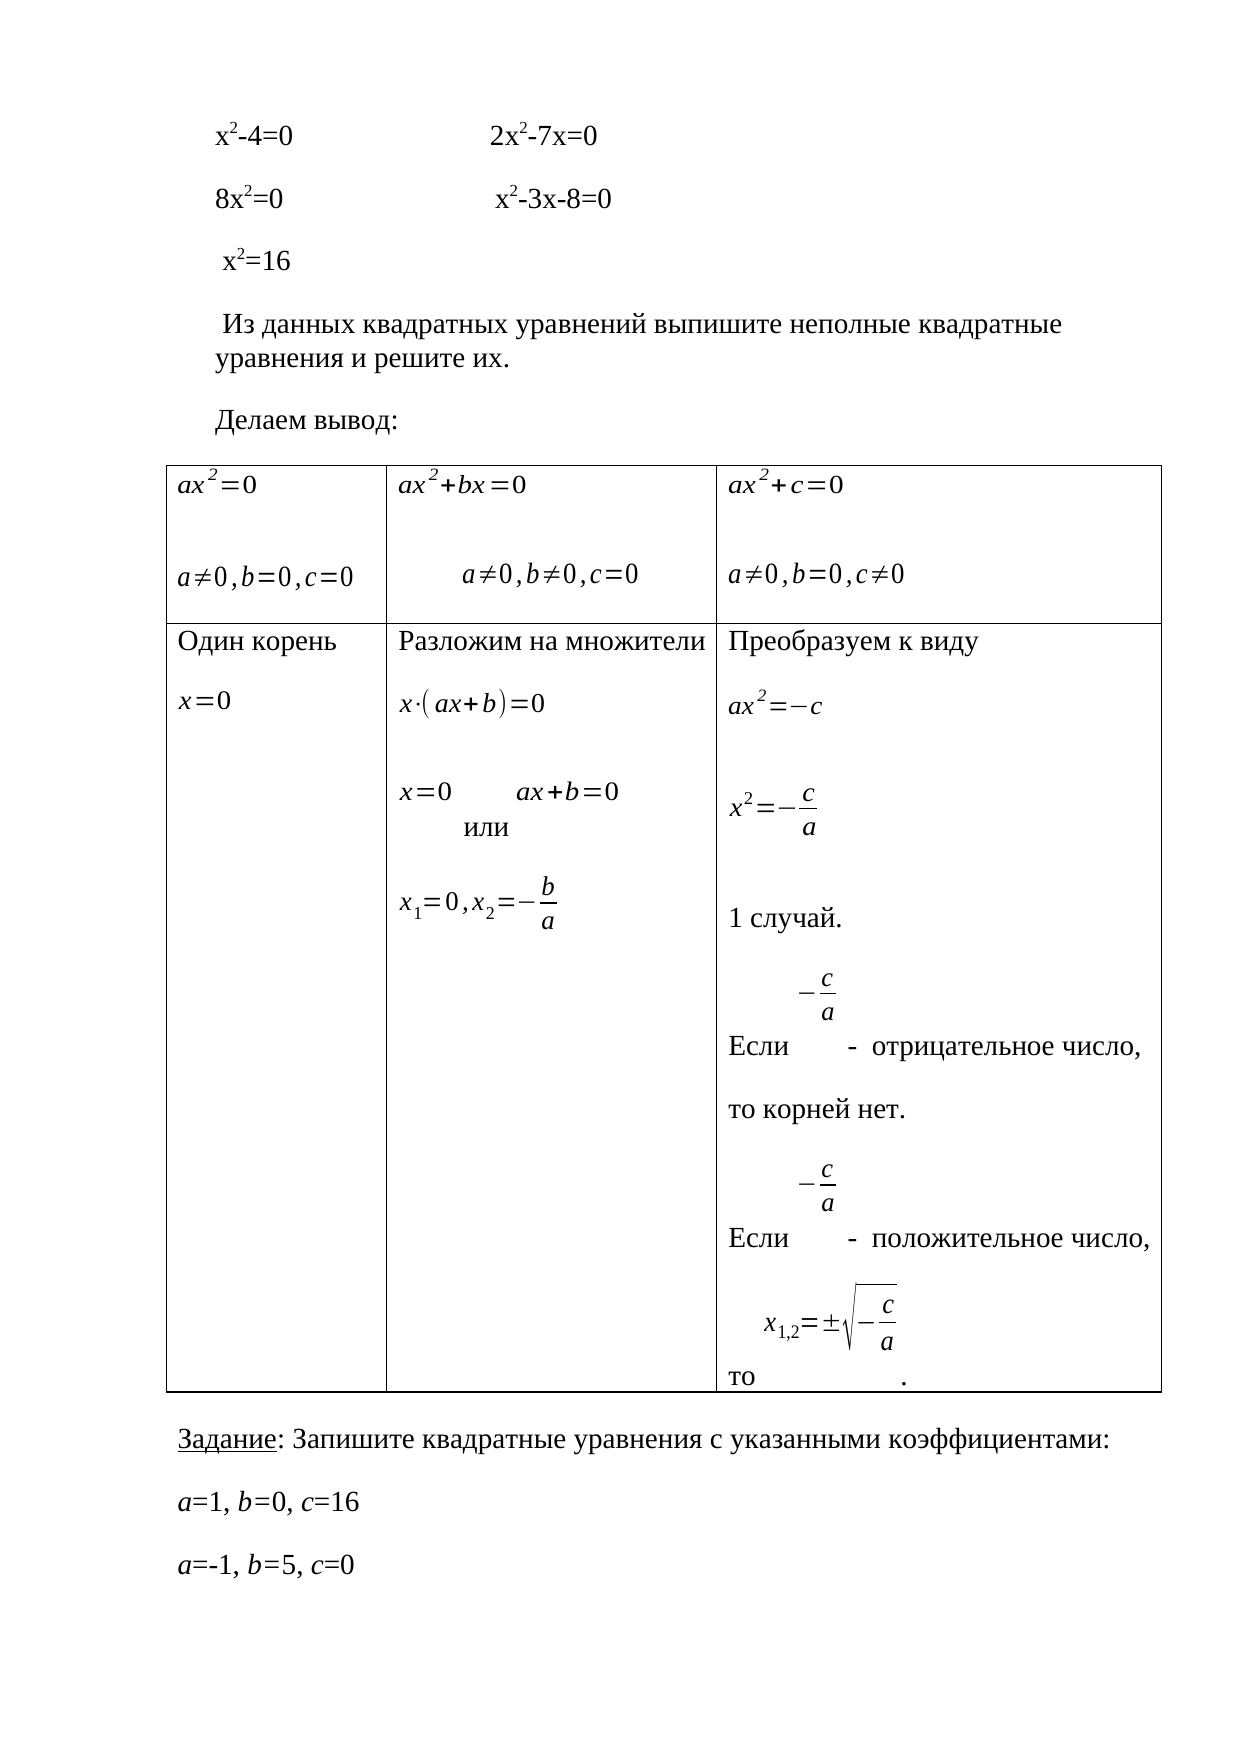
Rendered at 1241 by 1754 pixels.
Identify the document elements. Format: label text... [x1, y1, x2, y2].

text 8x2=0 x2-3x-8=0 [215, 181, 1152, 214]
table_cell Один корень [167, 624, 386, 1391]
table_header [167, 466, 386, 622]
text a=-1, b=5, c=0 [177, 1547, 1152, 1581]
text Делаем вывод: [215, 402, 1152, 436]
text Из данных квадратных уравнений выпишите неполные квадратные уравнения и решите их. [215, 306, 1152, 373]
table_header [717, 466, 1161, 622]
table_cell Преобразуем к виду 1 случай. Если - отрицательное число, то корней нет. Если - положительное число, то . [717, 624, 1161, 1391]
text a=1, b=0, c=16 [177, 1484, 1152, 1518]
table_cell Разложим на множители или [387, 624, 716, 1391]
text x2-4=0 2x2-7x=0 [215, 118, 1152, 152]
text x2=16 [215, 243, 1152, 277]
table_header [387, 466, 716, 622]
text Задание: Запишите квадратные уравнения с указанными коэффициентами: [177, 1422, 1152, 1455]
